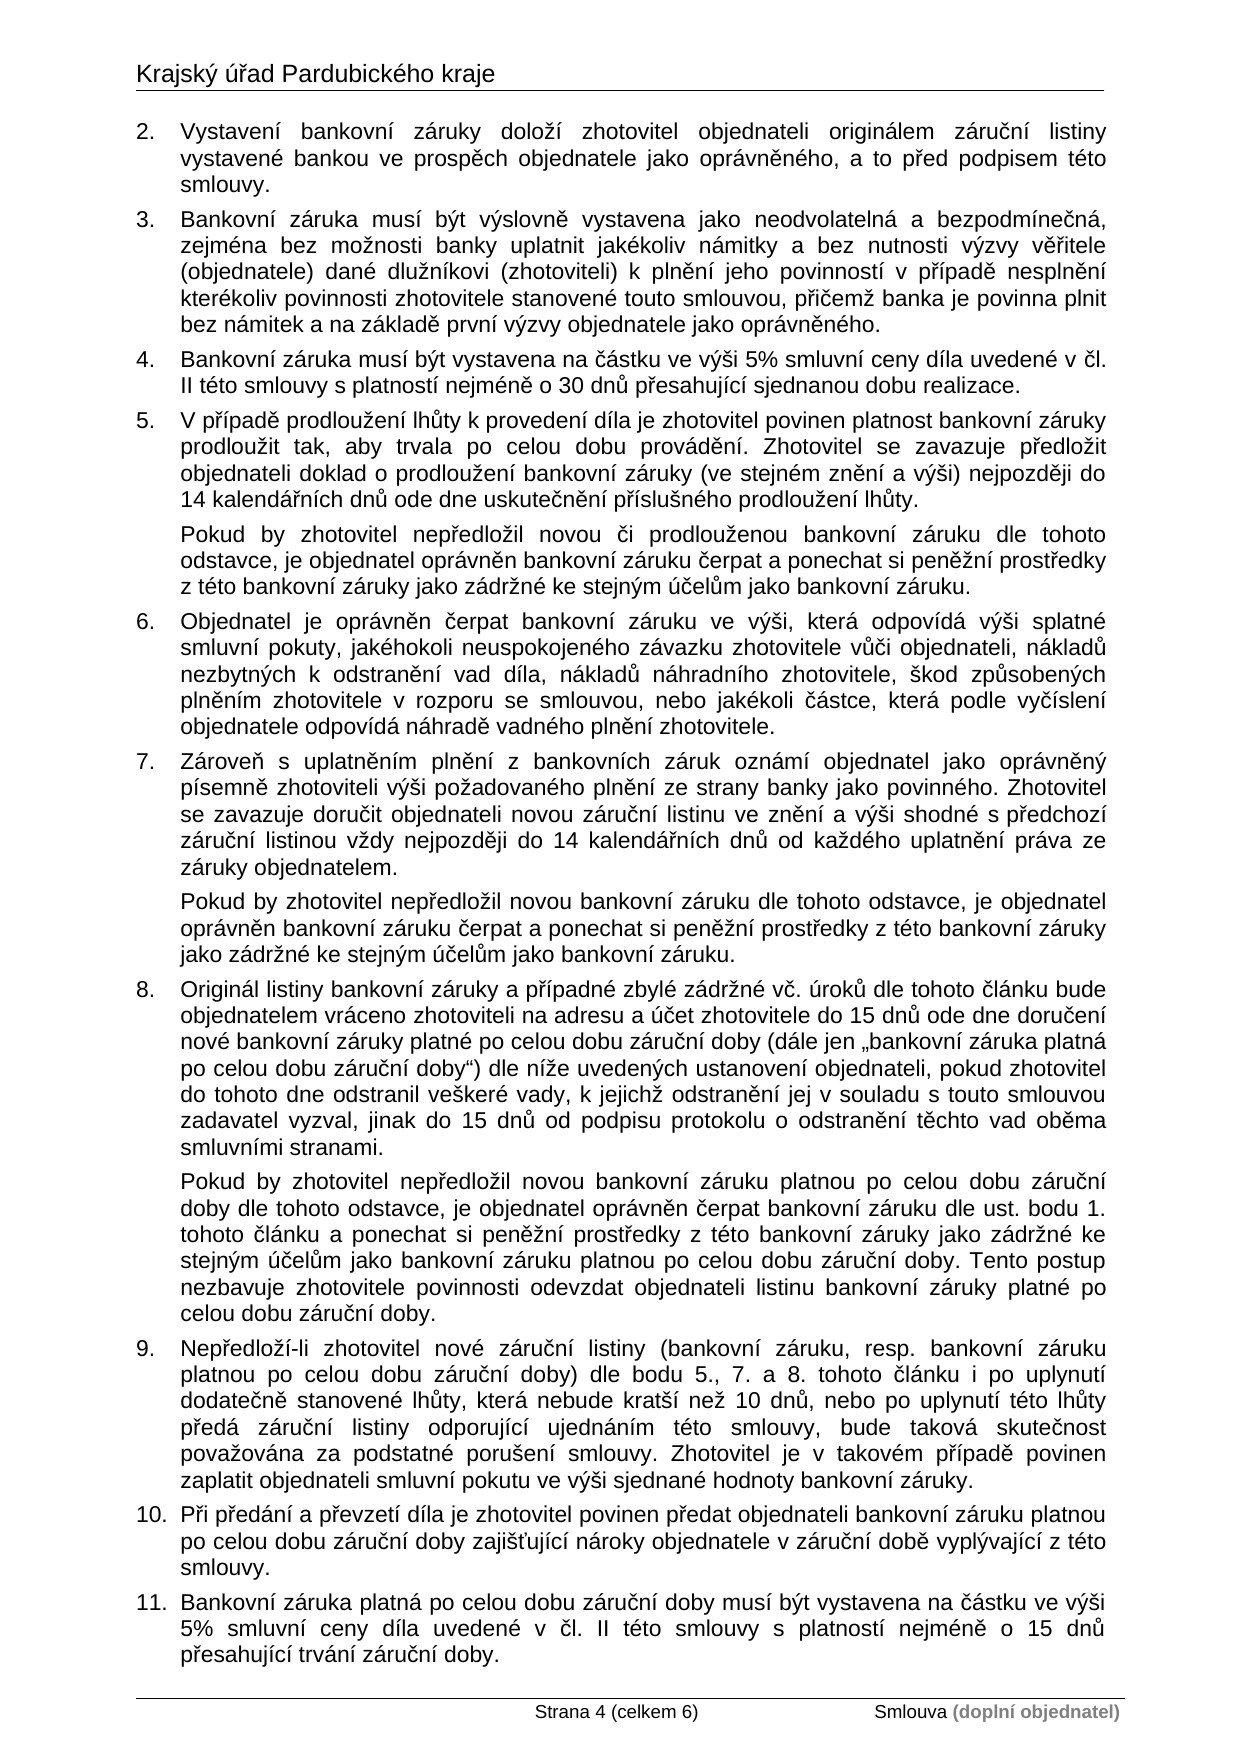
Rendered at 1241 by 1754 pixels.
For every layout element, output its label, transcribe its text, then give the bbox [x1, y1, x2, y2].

list Objednatel je oprávněn čerpat bankovní záruku ve výši, která odpovídá výši splatné smluvní pokuty, jakéhokoli neuspokojeného závazku zhotovitele vůči objednateli, nákladů nezbytných k odstranění vad díla, nákladů náhradního zhotovitele, škod způsobených plněním zhotovitele v rozporu se smlouvou, nebo jakékoli částce, která podle vyčíslení objednatele odpovídá náhradě vadného plnění zhotovitele. [136, 608, 1107, 740]
list Bankovní záruka musí být výslovně vystavena jako neodvolatelná a bezpodmínečná, zejména bez možnosti banky uplatnit jakékoliv námitky a bez nutnosti výzvy věřitele (objednatele) dané dlužníkovi (zhotoviteli) k plnění jeho povinností v případě nesplnění kterékoliv povinnosti zhotovitele stanovené touto smlouvou, přičemž banka je povinna plnit bez námitek a na základě první výzvy objednatele jako oprávněného. [136, 206, 1107, 337]
text Pokud by zhotovitel nepředložil novou bankovní záruku platnou po celou dobu záruční doby dle tohoto odstavce, je objednatel oprávněn čerpat bankovní záruku dle ust. bodu 1. tohoto článku a ponechat si peněžní prostředky z této bankovní záruky jako zádržné ke stejným účelům jako bankovní záruku platnou po celou dobu záruční doby. Tento postup nezbavuje zhotovitele povinnosti odevzdat objednateli listinu bankovní záruky platné po celou dobu záruční doby. [180, 1168, 1107, 1326]
text Pokud by zhotovitel nepředložil novou či prodlouženou bankovní záruku dle tohoto odstavce, je objednatel oprávněn bankovní záruku čerpat a ponechat si peněžní prostředky z této bankovní záruky jako zádržné ke stejným účelům jako bankovní záruku. [180, 521, 1107, 599]
text Pokud by zhotovitel nepředložil novou bankovní záruku dle tohoto odstavce, je objednatel oprávněn bankovní záruku čerpat a ponechat si peněžní prostředky z této bankovní záruky jako zádržné ke stejným účelům jako bankovní záruku. [180, 888, 1107, 967]
list Originál listiny bankovní záruky a případné zbylé zádržné vč. úroků dle tohoto článku bude objednatelem vráceno zhotoviteli na adresu a účet zhotovitele do 15 dnů ode dne doručení nové bankovní záruky platné po celou dobu záruční doby (dále jen „bankovní záruka platná po celou dobu záruční doby“) dle níže uvedených ustanovení objednateli, pokud zhotovitel do tohoto dne odstranil veškeré vady, k jejichž odstranění jej v souladu s touto smlouvou zadavatel vyzval, jinak do 15 dnů od podpisu protokolu o odstranění těchto vad oběma smluvními stranami. [136, 976, 1107, 1160]
list Bankovní záruka platná po celou dobu záruční doby musí být vystavena na částku ve výši 5% smluvní ceny díla uvedené v čl. II této smlouvy s platností nejméně o 15 dnů přesahující trvání záruční doby. [136, 1589, 1107, 1668]
list Při předání a převzetí díla je zhotovitel povinen předat objednateli bankovní záruku platnou po celou dobu záruční doby zajišťující nároky objednatele v záruční době vyplývající z této smlouvy. [136, 1501, 1107, 1580]
list Zároveň s uplatněním plnění z bankovních záruk oznámí objednatel jako oprávněný písemně zhotoviteli výši požadovaného plnění ze strany banky jako povinného. Zhotovitel se zavazuje doručit objednateli novou záruční listinu ve znění a výši shodné s předchozí záruční listinou vždy nejpozději do 14 kalendářních dnů od každého uplatnění práva ze záruky objednatelem. [136, 748, 1107, 880]
list Nepředloží-li zhotovitel nové záruční listiny (bankovní záruku, resp. bankovní záruku platnou po celou dobu záruční doby) dle bodu 5., 7. a 8. tohoto článku i po uplynutí dodatečně stanovené lhůty, která nebude kratší než 10 dnů, nebo po uplynutí této lhůty předá záruční listiny odporující ujednáním této smlouvy, bude taková skutečnost považována za podstatné porušení smlouvy. Zhotovitel je v takovém případě povinen zaplatit objednateli smluvní pokutu ve výši sjednané hodnoty bankovní záruky. [136, 1335, 1107, 1493]
list V případě prodloužení lhůty k provedení díla je zhotovitel povinen platnost bankovní záruky prodloužit tak, aby trvala po celou dobu provádění. Zhotovitel se zavazuje předložit objednateli doklad o prodloužení bankovní záruky (ve stejném znění a výši) nejpozději do 14 kalendářních dnů ode dne uskutečnění příslušného prodloužení lhůty. [136, 407, 1107, 512]
list Vystavení bankovní záruky doloží zhotovitel objednateli originálem záruční listiny vystavené bankou ve prospěch objednatele jako oprávněného, a to před podpisem této smlouvy. [136, 118, 1107, 197]
list Bankovní záruka musí být vystavena na částku ve výši 5% smluvní ceny díla uvedené v čl. II této smlouvy s platností nejméně o 30 dnů přesahující sjednanou dobu realizace. [136, 346, 1107, 398]
